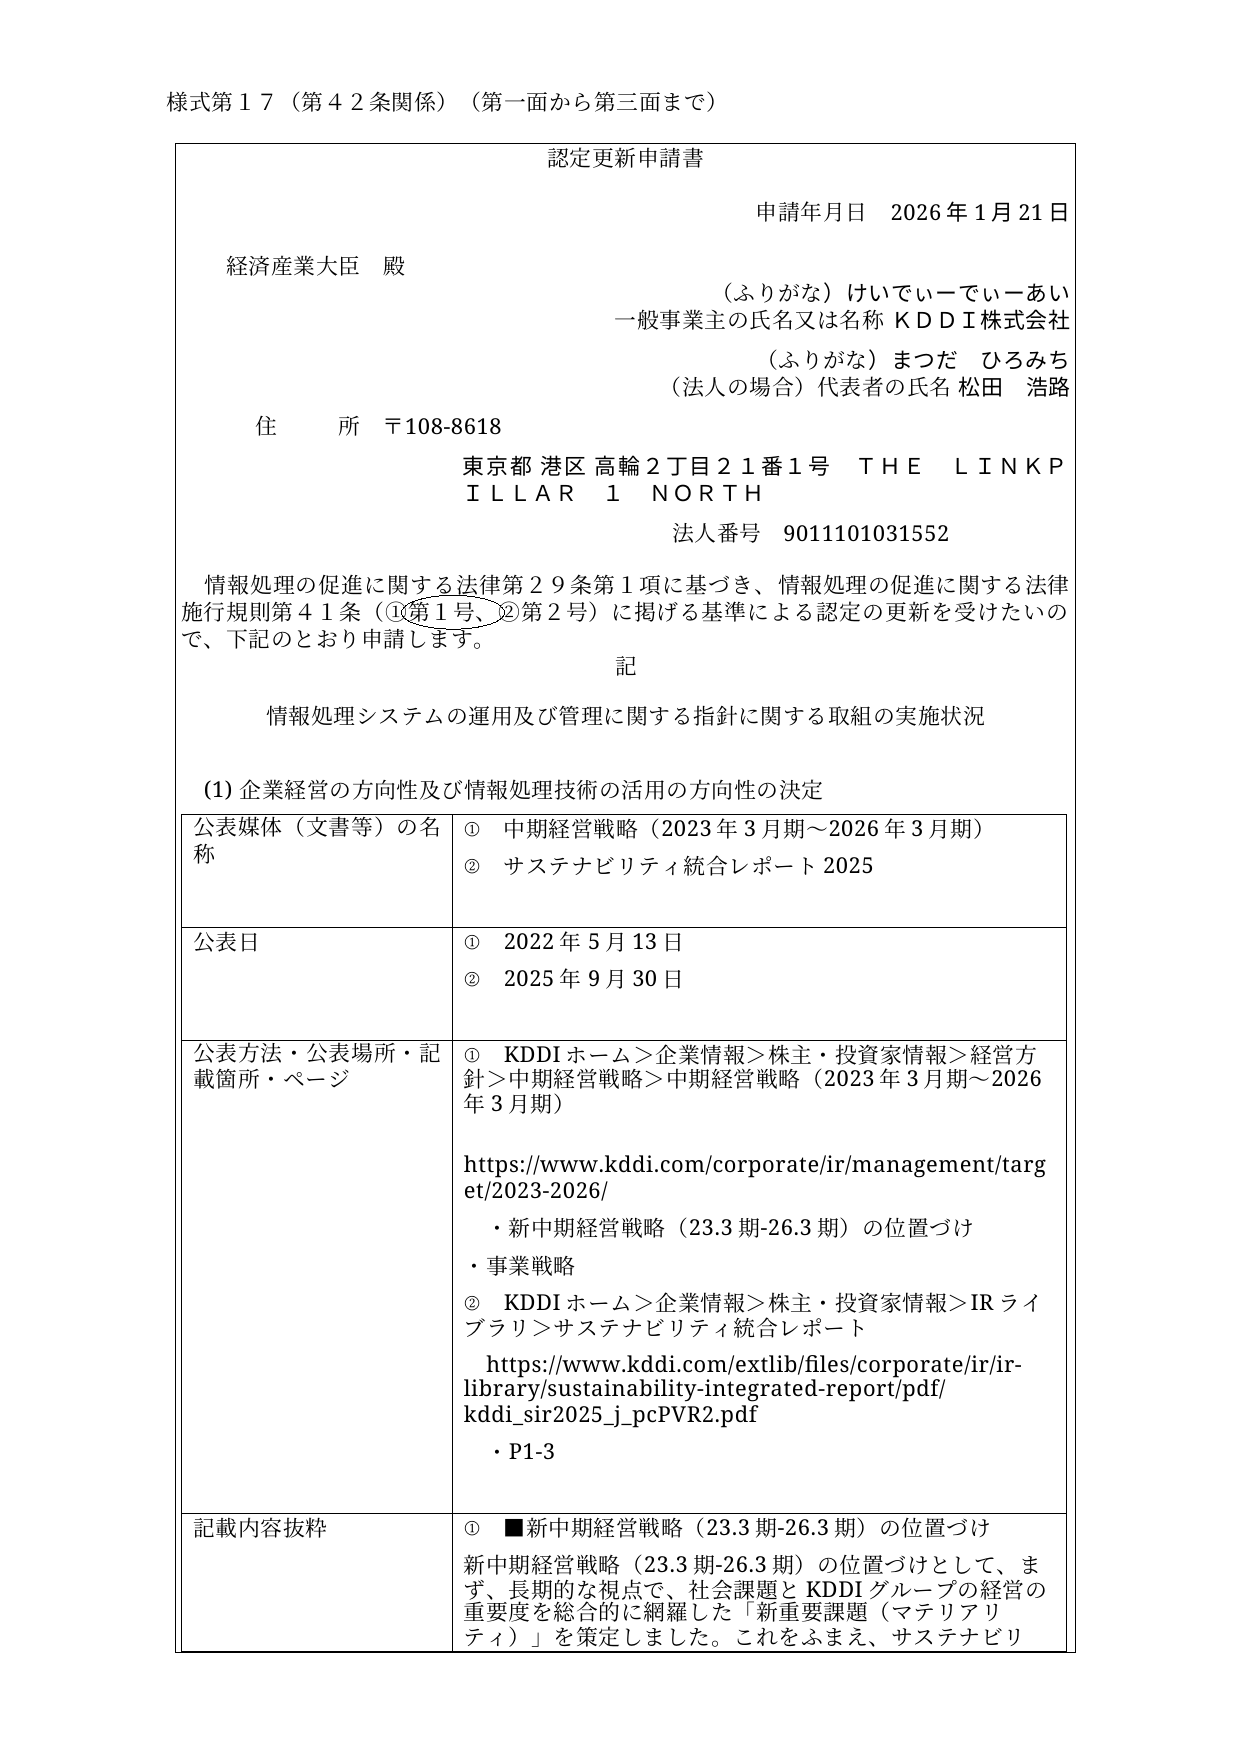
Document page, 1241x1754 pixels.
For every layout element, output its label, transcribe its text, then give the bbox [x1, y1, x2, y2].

table_header 認定更新申請書 申請年月日 2026年 1月21日 経済産業大臣 殿 （ふりがな）けいでぃーでぃーあい 一般事業主の氏名又は名称 ＫＤＤＩ株式会社 （ふりがな）まつだ ひろみち （法人の場合）代表者の氏名 松田 浩路 住所 〒108-8618 東京都 港区 高輪２丁目２１番１号 ＴＨＥ ＬＩＮＫＰＩＬＬＡＲ １ ＮＯＲＴＨ 法人番号 9011101031552 情報処理の促進に関する法律第２９条第１項に基づき、情報処理の促進に関する法律施行規則第４１条（①第１号、②第２号）に掲げる基準による認定の更新を受けたいので、下記のとおり申請します。 [176, 144, 1075, 653]
text 様式第１７（第４２条関係）（第一面から第三面まで） [167, 89, 1070, 116]
